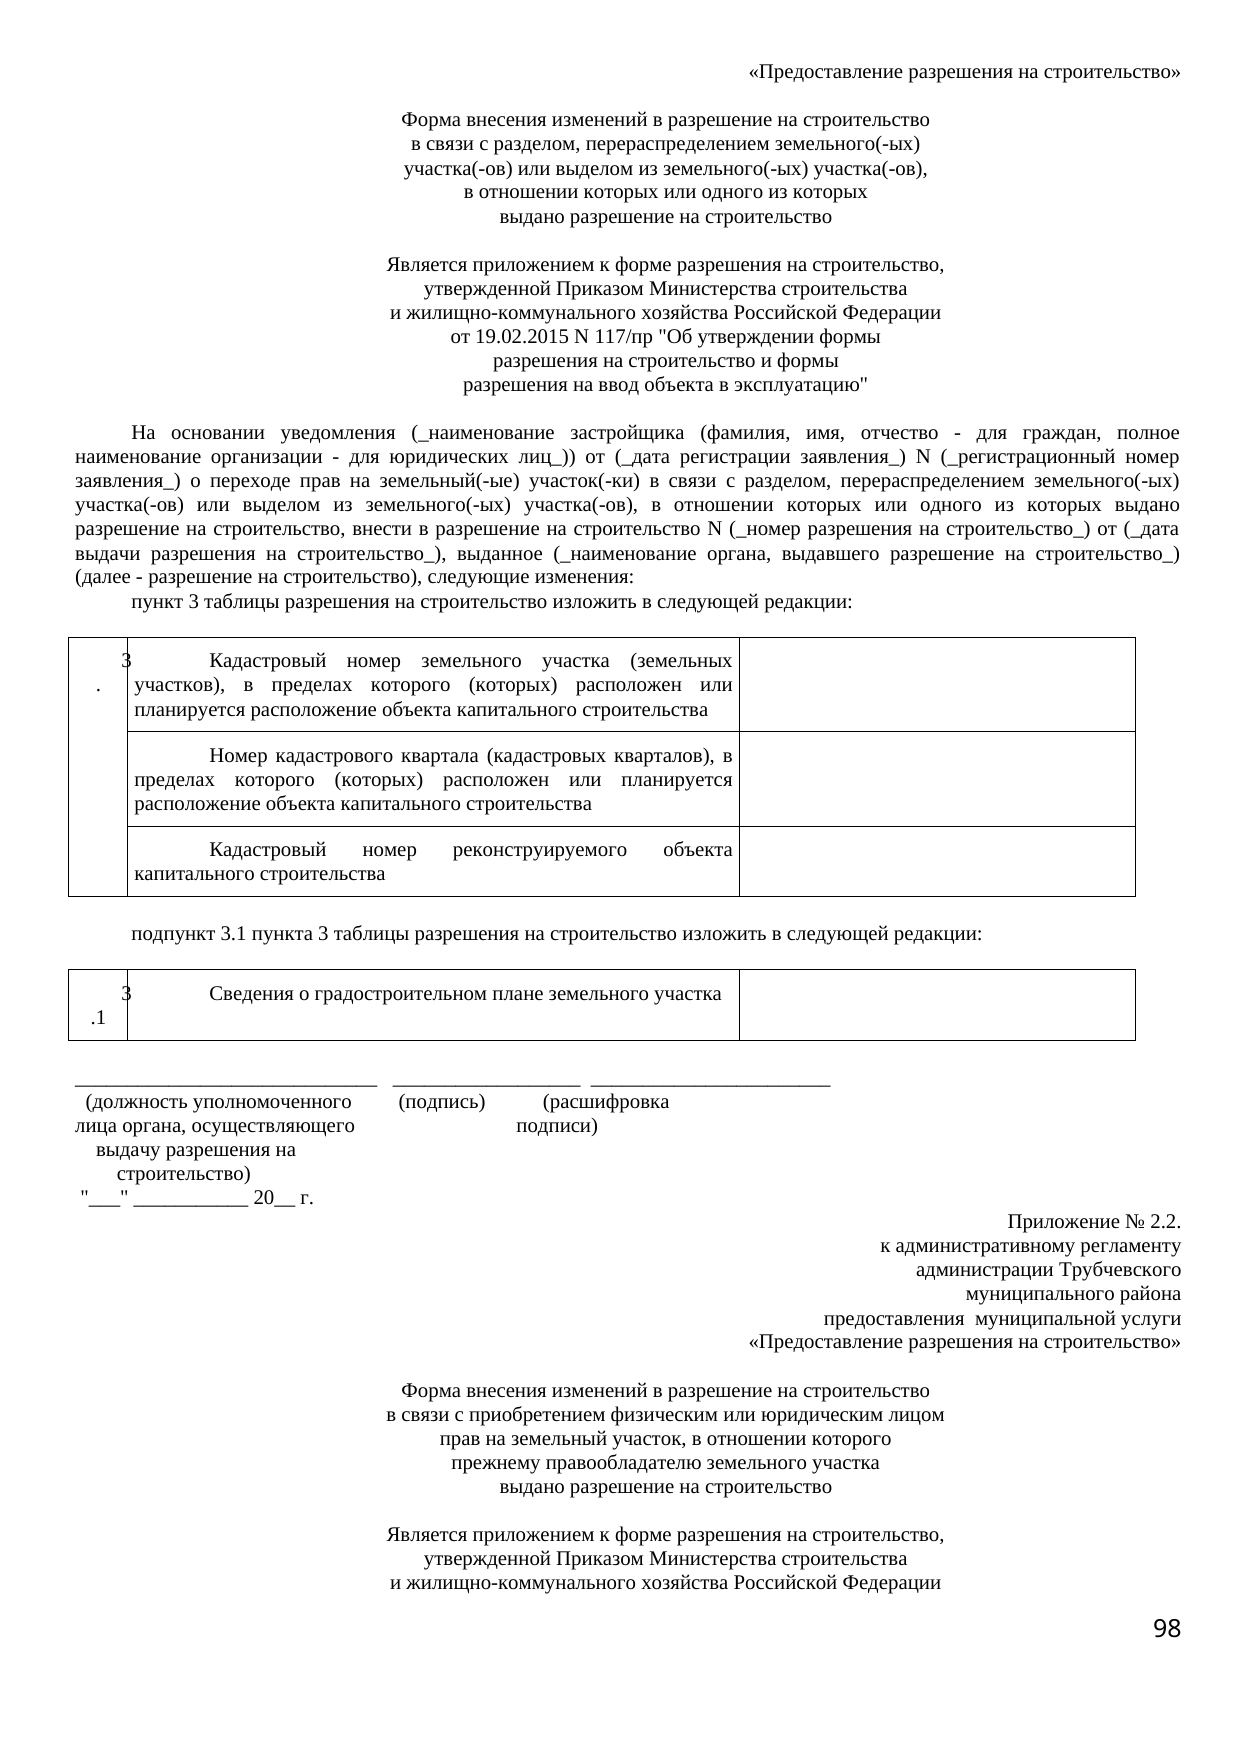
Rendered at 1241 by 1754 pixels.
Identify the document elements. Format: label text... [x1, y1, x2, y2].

text _____________________________ __________________ _______________________ [75, 1065, 1181, 1089]
text выдано разрешение на строительство [75, 203, 1181, 228]
text "___" ___________ 20__ г. [75, 1185, 1181, 1209]
text Приложение № 2.2. [75, 1209, 1181, 1233]
text утвержденной Приказом Министерства строительства [75, 276, 1181, 300]
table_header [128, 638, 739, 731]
text и жилищно-коммунального хозяйства Российской Федерации [75, 300, 1181, 324]
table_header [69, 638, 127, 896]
text в связи с приобретением физическим или юридическим лицом [75, 1402, 1181, 1426]
text лица органа, осуществляющего подписи) [75, 1113, 1181, 1137]
text подпункт 3.1 пункта 3 таблицы разрешения на строительство изложить в следующей редакции: [75, 921, 1181, 945]
text утвержденной Приказом Министерства строительства [75, 1546, 1181, 1570]
text разрешения на строительство и формы [75, 348, 1181, 372]
text администрации Трубчевского [75, 1257, 1181, 1281]
text прежнему правообладателю земельного участка [75, 1450, 1181, 1474]
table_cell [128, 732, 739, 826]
text Форма внесения изменений в разрешение на строительство [75, 1378, 1181, 1402]
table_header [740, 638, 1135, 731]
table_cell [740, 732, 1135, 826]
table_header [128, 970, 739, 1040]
text муниципального района [75, 1281, 1181, 1305]
text выдачу разрешения на [75, 1137, 1181, 1161]
text На основании уведомления (_наименование застройщика (фамилия, имя, отчество - для граждан, полное наименование организации - для юридических лиц_)) от (_дата регистрации заявления_) N (_регистрационный номер заявления_) о переходе прав на земельный(-ые) участок(-ки) в связи с разделом, перераспределением земельного(-ых) участка(-ов) или выделом из земельного(-ых) участка(-ов), в отношении которых или одного из которых выдано разрешение на строительство, внести в разрешение на строительство N (_номер разрешения на строительство_) от (_дата выдачи разрешения на строительство_), выданное (_наименование органа, выдавшего разрешение на строительство_) (далее - разрешение на строительство), следующие изменения: [75, 420, 1181, 588]
text в отношении которых или одного из которых [75, 179, 1181, 203]
text участка(-ов) или выделом из земельного(-ых) участка(-ов), [75, 155, 1181, 179]
text (должность уполномоченного (подпись) (расшифровка [75, 1089, 1181, 1113]
text в связи с разделом, перераспределением земельного(-ых) [75, 131, 1181, 155]
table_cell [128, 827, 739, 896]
text Является приложением к форме разрешения на строительство, [75, 1522, 1181, 1546]
text выдано разрешение на строительство [75, 1474, 1181, 1498]
text строительство) [75, 1161, 1181, 1185]
text пункт 3 таблицы разрешения на строительство изложить в следующей редакции: [75, 588, 1181, 613]
text Является приложением к форме разрешения на строительство, [75, 252, 1181, 276]
text прав на земельный участок, в отношении которого [75, 1426, 1181, 1450]
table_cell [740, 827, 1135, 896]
text разрешения на ввод объекта в эксплуатацию" [75, 372, 1181, 396]
text «Предоставление разрешения на строительство» [75, 59, 1181, 83]
text «Предоставление разрешения на строительство» [75, 1329, 1181, 1353]
text Форма внесения изменений в разрешение на строительство [75, 107, 1181, 131]
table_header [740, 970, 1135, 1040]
text и жилищно-коммунального хозяйства Российской Федерации [75, 1570, 1181, 1594]
text от 19.02.2015 N 117/пр "Об утверждении формы [75, 324, 1181, 348]
text предоставления муниципальной услуги [75, 1305, 1181, 1329]
text к административному регламенту [75, 1233, 1181, 1257]
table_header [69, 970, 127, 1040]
